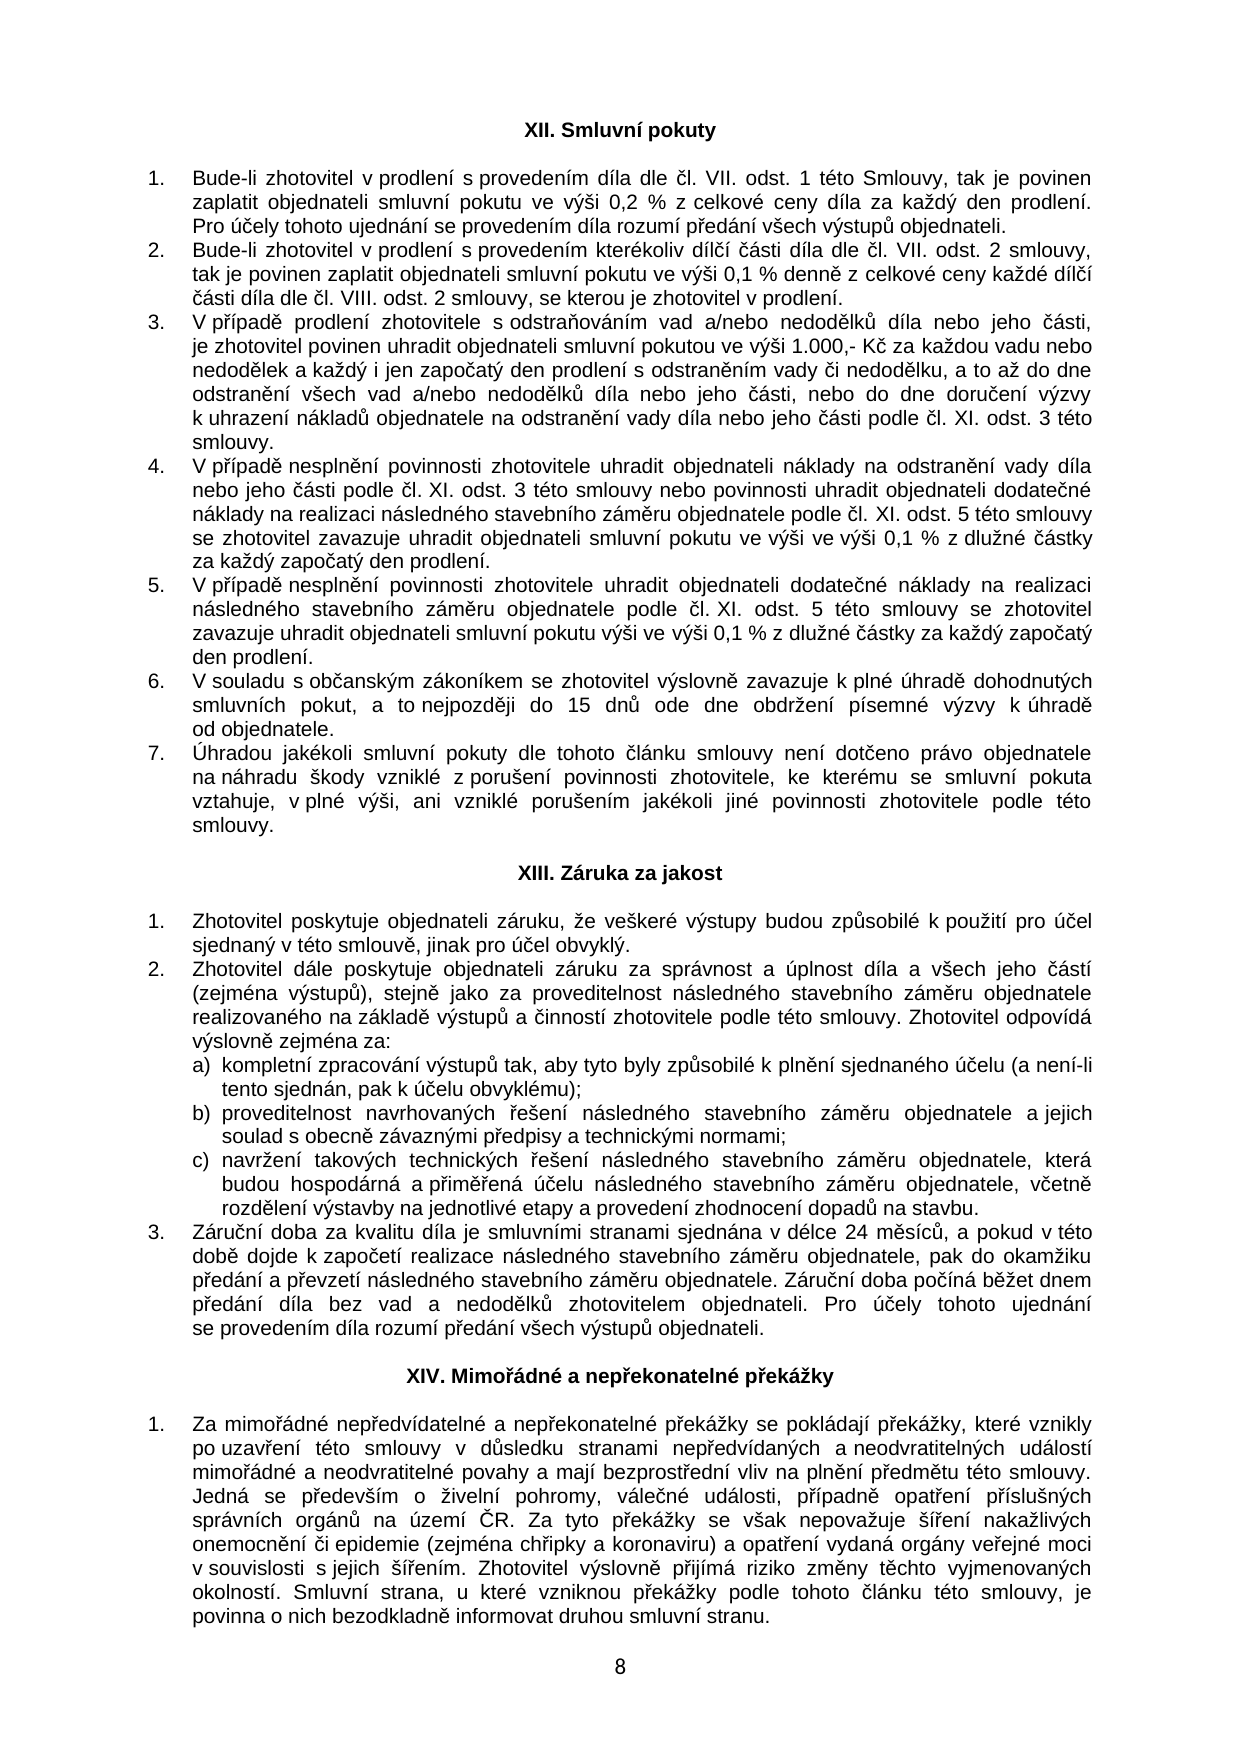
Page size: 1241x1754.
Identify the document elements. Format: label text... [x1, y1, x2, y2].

list Záruční doba za kvalitu díla je smluvními stranami sjednána v délce 24 měsíců, a pokud v této době dojde k započetí realizace následného stavebního záměru objednatele, pak do okamžiku předání a převzetí následného stavebního záměru objednatele. Záruční doba počíná běžet dnem předání díla bez vad a nedodělků zhotovitelem objednateli. Pro účely tohoto ujednání se provedením díla rozumí předání všech výstupů objednateli. [148, 1220, 1092, 1340]
list Zhotovitel dále poskytuje objednateli záruku za správnost a úplnost díla a všech jeho částí (zejména výstupů), stejně jako za proveditelnost následného stavebního záměru objednatele realizovaného na základě výstupů a činností zhotovitele podle této smlouvy. Zhotovitel odpovídá výslovně zejména za: [148, 957, 1092, 1052]
list V případě prodlení zhotovitele s odstraňováním vad a/nebo nedodělků díla nebo jeho části, je zhotovitel povinen uhradit objednateli smluvní pokutou ve výši 1.000,- Kč za každou vadu nebo nedodělek a každý i jen započatý den prodlení s odstraněním vady či nedodělku, a to až do dne odstranění všech vad a/nebo nedodělků díla nebo jeho části, nebo do dne doručení výzvy k uhrazení nákladů objednatele na odstranění vady díla nebo jeho části podle čl. XI. odst. 3 této smlouvy. [148, 310, 1092, 453]
list Úhradou jakékoli smluvní pokuty dle tohoto článku smlouvy není dotčeno právo objednatele na náhradu škody vzniklé z porušení povinnosti zhotovitele, ke kterému se smluvní pokuta vztahuje, v plné výši, ani vzniklé porušením jakékoli jiné povinnosti zhotovitele podle této smlouvy. [148, 741, 1092, 837]
text XIII. Záruka za jakost [148, 861, 1092, 885]
list Bude-li zhotovitel v prodlení s provedením díla dle čl. VII. odst. 1 této Smlouvy, tak je povinen zaplatit objednateli smluvní pokutu ve výši 0,2 % z celkové ceny díla za každý den prodlení. Pro účely tohoto ujednání se provedením díla rozumí předání všech výstupů objednateli. [148, 166, 1092, 238]
text XIV. Mimořádné a nepřekonatelné překážky [148, 1364, 1092, 1388]
list navržení takových technických řešení následného stavebního záměru objednatele, která budou hospodárná a přiměřená účelu následného stavebního záměru objednatele, včetně rozdělení výstavby na jednotlivé etapy a provedení zhodnocení dopadů na stavbu. [192, 1148, 1092, 1220]
list kompletní zpracování výstupů tak, aby tyto byly způsobilé k plnění sjednaného účelu (a není-li tento sjednán, pak k účelu obvyklému); [192, 1052, 1092, 1100]
list V případě nesplnění povinnosti zhotovitele uhradit objednateli dodatečné náklady na realizaci následného stavebního záměru objednatele podle čl. XI. odst. 5 této smlouvy se zhotovitel zavazuje uhradit objednateli smluvní pokutu výši ve výši 0,1 % z dlužné částky za každý započatý den prodlení. [148, 573, 1092, 669]
list V případě nesplnění povinnosti zhotovitele uhradit objednateli náklady na odstranění vady díla nebo jeho části podle čl. XI. odst. 3 této smlouvy nebo povinnosti uhradit objednateli dodatečné náklady na realizaci následného stavebního záměru objednatele podle čl. XI. odst. 5 této smlouvy se zhotovitel zavazuje uhradit objednateli smluvní pokutu ve výši ve výši 0,1 % z dlužné částky za každý započatý den prodlení. [148, 453, 1092, 573]
list Bude-li zhotovitel v prodlení s provedením kterékoliv dílčí části díla dle čl. VII. odst. 2 smlouvy, tak je povinen zaplatit objednateli smluvní pokutu ve výši 0,1 % denně z celkové ceny každé dílčí části díla dle čl. VIII. odst. 2 smlouvy, se kterou je zhotovitel v prodlení. [148, 238, 1092, 310]
list Za mimořádné nepředvídatelné a nepřekonatelné překážky se pokládají překážky, které vznikly po uzavření této smlouvy v důsledku stranami nepředvídaných a neodvratitelných událostí mimořádné a neodvratitelné povahy a mají bezprostřední vliv na plnění předmětu této smlouvy. Jedná se především o živelní pohromy, válečné události, případně opatření příslušných správních orgánů na území ČR. Za tyto překážky se však nepovažuje šíření nakažlivých onemocnění či epidemie (zejména chřipky a koronaviru) a opatření vydaná orgány veřejné moci v souvislosti s jejich šířením. Zhotovitel výslovně přijímá riziko změny těchto vyjmenovaných okolností. Smluvní strana, u které vzniknou překážky podle tohoto článku této smlouvy, je povinna o nich bezodkladně informovat druhou smluvní stranu. [148, 1412, 1092, 1627]
list Zhotovitel poskytuje objednateli záruku, že veškeré výstupy budou způsobilé k použití pro účel sjednaný v této smlouvě, jinak pro účel obvyklý. [148, 909, 1092, 957]
text XII. Smluvní pokuty [148, 118, 1092, 142]
list V souladu s občanským zákoníkem se zhotovitel výslovně zavazuje k plné úhradě dohodnutých smluvních pokut, a to nejpozději do 15 dnů ode dne obdržení písemné výzvy k úhradě od objednatele. [148, 669, 1092, 741]
list proveditelnost navrhovaných řešení následného stavebního záměru objednatele a jejich soulad s obecně závaznými předpisy a technickými normami; [192, 1100, 1092, 1148]
